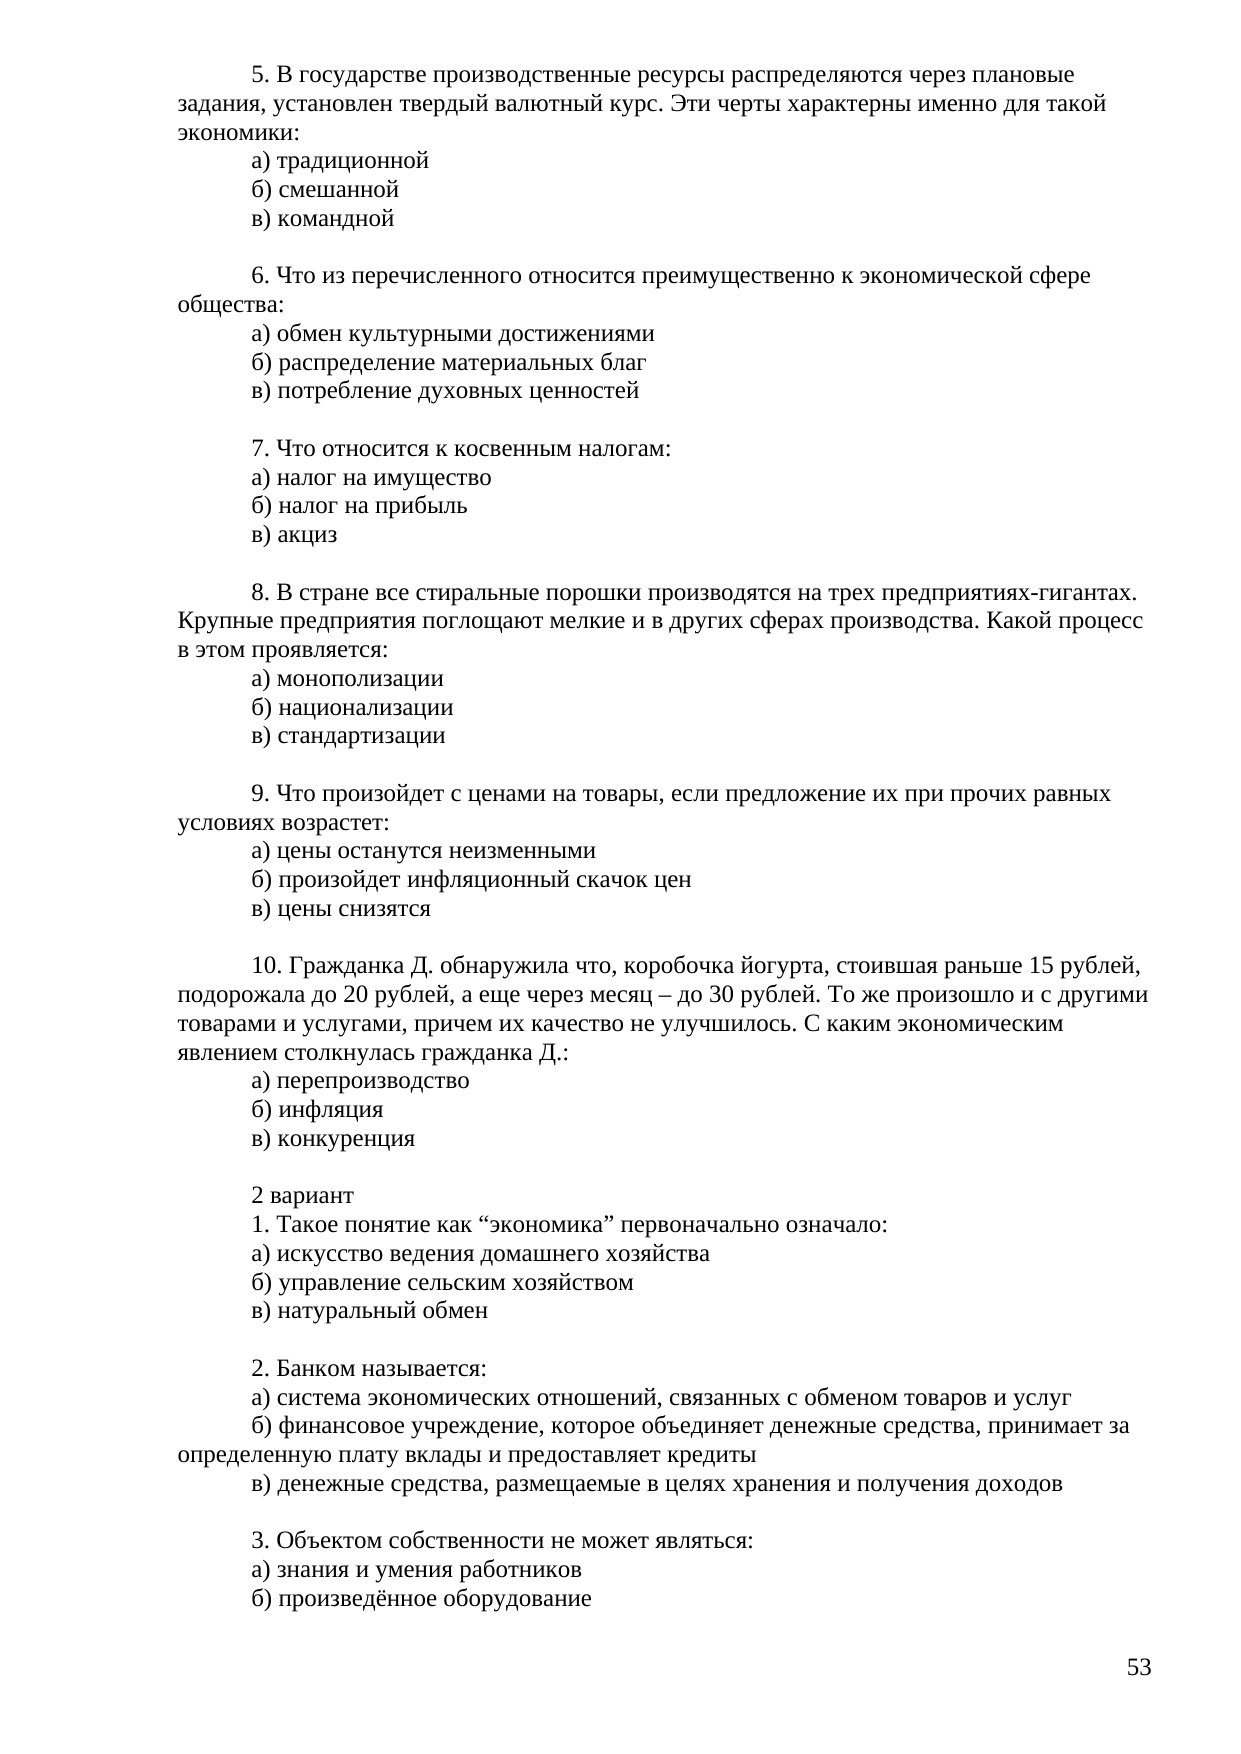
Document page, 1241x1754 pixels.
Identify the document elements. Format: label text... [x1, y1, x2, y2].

text а) искусство ведения домашнего хозяйства [177, 1238, 1152, 1267]
text 7. Что относится к косвенным налогам: [177, 433, 1152, 462]
text а) монополизации [177, 663, 1152, 692]
text б) налог на прибыль [177, 490, 1152, 519]
text в) командной [177, 203, 1152, 232]
text б) произойдет инфляционный скачок цен [177, 864, 1152, 893]
text 3. Объектом собственности не может являться: [177, 1525, 1152, 1554]
text 9. Что произойдет с ценами на товары, если предложение их при прочих равных условиях возрастет: [177, 778, 1152, 835]
text б) управление сельским хозяйством [177, 1267, 1152, 1295]
text в) потребление духовных ценностей [177, 375, 1152, 404]
text а) цены останутся неизменными [177, 835, 1152, 864]
text 1. Такое понятие как “экономика” первоначально означало: [177, 1209, 1152, 1238]
text 2. Банком называется: [177, 1353, 1152, 1382]
text в) стандартизации [177, 720, 1152, 749]
text б) смешанной [177, 174, 1152, 203]
text 2 вариант [177, 1180, 1152, 1209]
text в) конкуренция [177, 1123, 1152, 1152]
text в) натуральный обмен [177, 1295, 1152, 1324]
text б) финансовое учреждение, которое объединяет денежные средства, принимает за определенную плату вклады и предоставляет кредиты [177, 1410, 1152, 1468]
text б) инфляция [177, 1094, 1152, 1123]
text а) налог на имущество [177, 462, 1152, 490]
text 10. Гражданка Д. обнаружила что, коробочка йогурта, стоившая раньше 15 рублей, подорожала до 20 рублей, а еще через месяц – до 30 рублей. То же произошло и с другими товарами и услугами, причем их качество не улучшилось. С каким экономическим явлением столкнулась гражданка Д.: [177, 950, 1152, 1065]
text а) система экономических отношений, связанных с обменом товаров и услуг [177, 1382, 1152, 1410]
text а) перепроизводство [177, 1065, 1152, 1094]
text а) традиционной [177, 145, 1152, 174]
text а) знания и умения работников [177, 1554, 1152, 1583]
text в) акциз [177, 519, 1152, 548]
text в) денежные средства, размещаемые в целях хранения и получения доходов [177, 1468, 1152, 1497]
text а) обмен культурными достижениями [177, 318, 1152, 347]
text б) произведённое оборудование [177, 1583, 1152, 1612]
text 6. Что из перечисленного относится преимущественно к экономической сфере общества: [177, 260, 1152, 318]
text 8. В стране все стиральные порошки производятся на трех предприятиях-гигантах. Крупные предприятия поглощают мелкие и в других сферах производства. Какой процесс в этом проявляется: [177, 577, 1152, 663]
text в) цены снизятся [177, 893, 1152, 922]
text б) распределение материальных благ [177, 347, 1152, 375]
text 5. В государстве производственные ресурсы распределяются через плановые задания, установлен твердый валютный курс. Эти черты характерны именно для такой экономики: [177, 59, 1152, 145]
text б) национализации [177, 692, 1152, 720]
